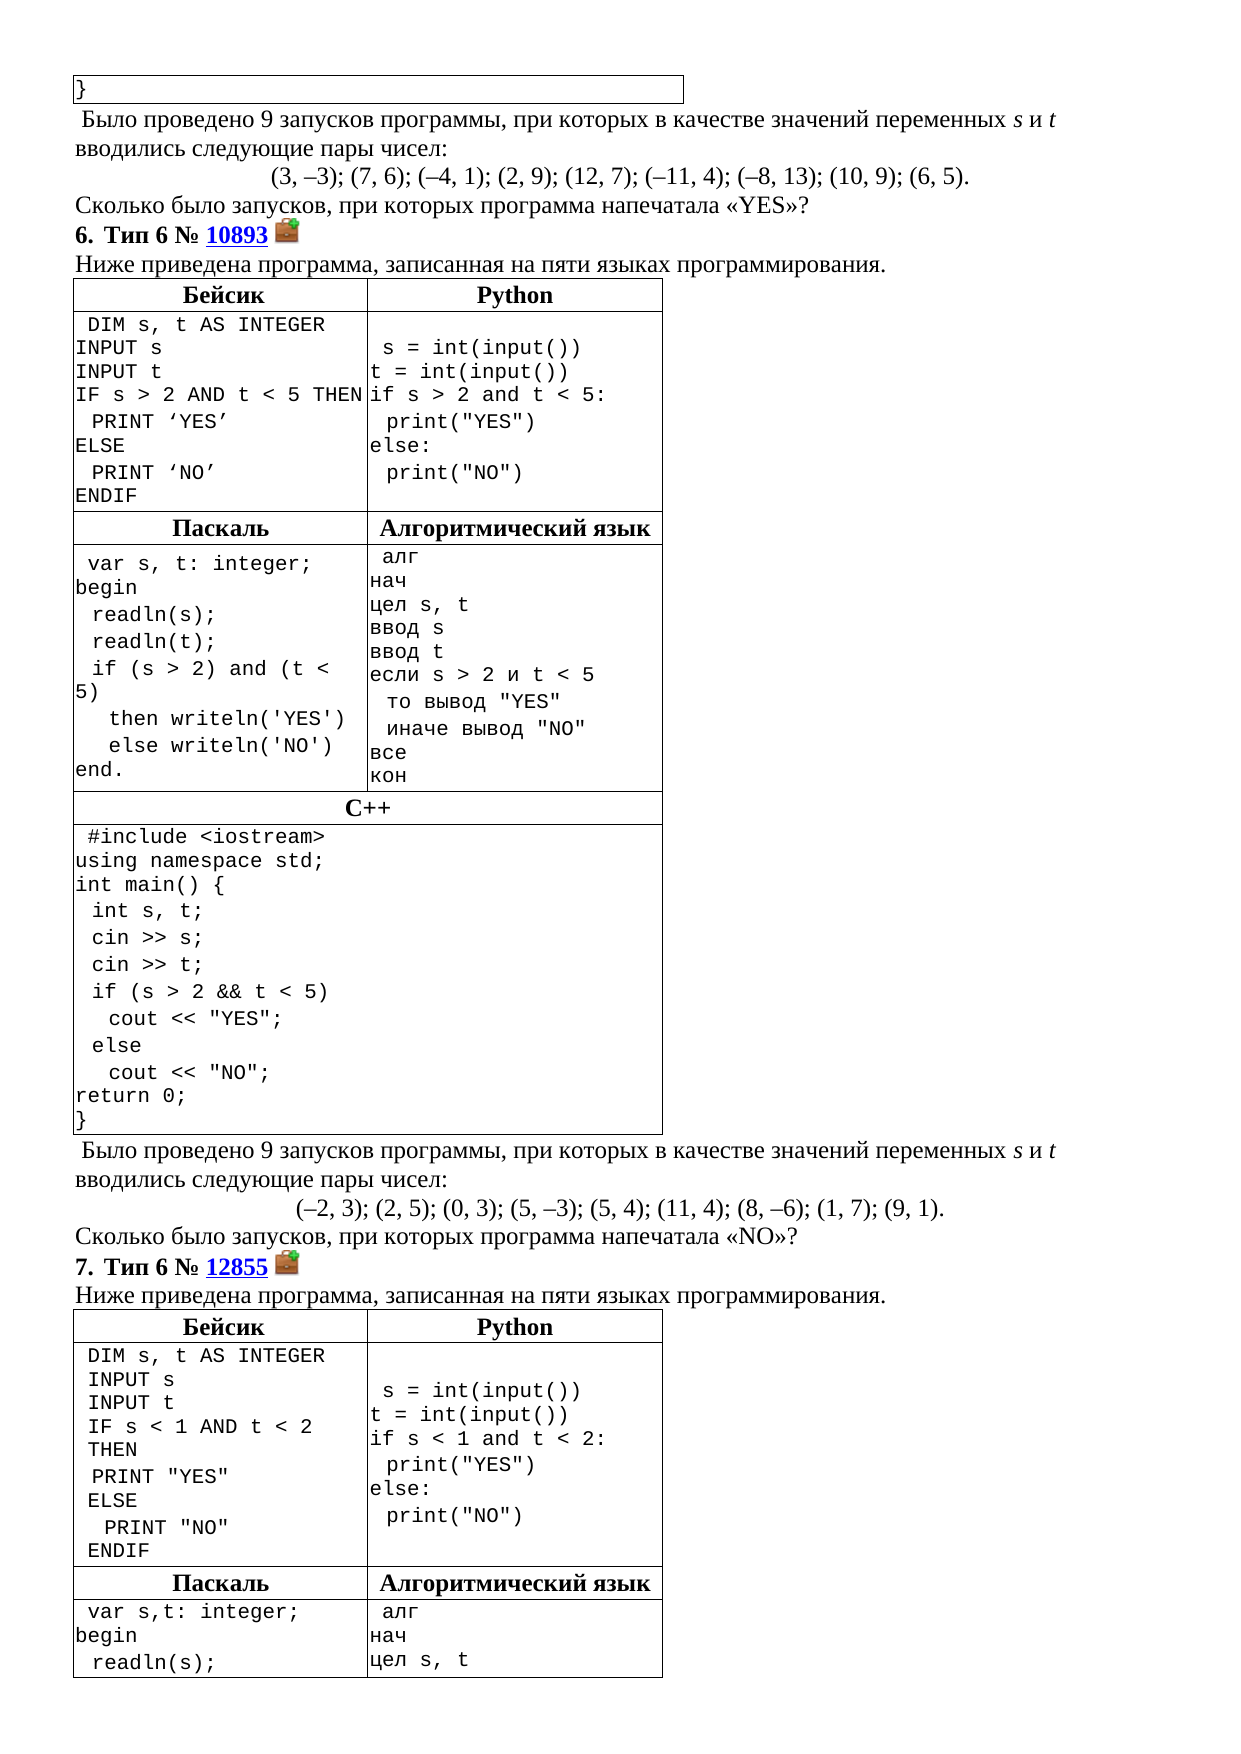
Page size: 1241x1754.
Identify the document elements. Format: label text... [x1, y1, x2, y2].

text (–2, 3); (2, 5); (0, 3); (5, –3); (5, 4); (11, 4); (8, –6); (1, 7); (9, 1). [75, 1193, 1165, 1221]
table_cell Алгоритмический язык [368, 512, 662, 544]
text Сколько было запусков, при которых программа напечатала «NO»? [75, 1221, 1165, 1250]
text Было проведено 9 запусков программы, при которых в качестве значений переменных s и t вводились следующие пары чисел: [75, 1135, 1165, 1193]
table_cell s = int(input()) t = int(input()) if s > 2 and t < 5: print("YES") else: print("NO") [368, 312, 662, 511]
table_cell DIM s, t AS INTEGER INPUT s INPUT t IF s > 2 AND t < 5 THEN PRINT ‘YES’ ELSE PRINT ‘NO’ ENDIF [74, 312, 367, 511]
text 6. Тип 6 № 10893 [75, 219, 1165, 249]
table_cell #include <iostream> using namespace std; int main() { int s, t; cin >> s; cin >> t; if (s > 2 && t < 5) cout << "YES"; else cout << "NO"; return 0; } [74, 825, 662, 1134]
table_cell С++ [74, 792, 662, 824]
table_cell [74, 1600, 367, 1677]
text Ниже приведена программа, записанная на пяти языках программирования. [75, 249, 1165, 278]
table_cell var s, t: integer; begin readln(s); readln(t); if (s > 2) and (t < 5) then writeln('YES') else writeln('NO') end. [74, 545, 367, 791]
text Сколько было запусков, при которых программа напечатала «YES»? [75, 190, 1165, 219]
table_header Бейсик [74, 1310, 367, 1342]
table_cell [74, 76, 683, 103]
table_cell Паскаль [74, 1567, 367, 1599]
table_cell DIM s, t AS INTEGER INPUT s INPUT t IF s < 1 AND t < 2 THEN PRINT "YES" ELSE PRINT "NO" ENDIF [74, 1343, 367, 1566]
picture [274, 218, 300, 244]
text Ниже приведена программа, записанная на пяти языках программирования. [75, 1281, 1165, 1309]
table_cell Алгоритмический язык [368, 1567, 662, 1599]
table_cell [368, 1600, 662, 1677]
picture [274, 1250, 300, 1276]
table_cell s = int(input()) t = int(input()) if s < 1 and t < 2: print("YES") else: print("NO") [368, 1343, 662, 1566]
table_header Бейсик [74, 279, 367, 311]
table_cell алг нач цел s, t ввод s ввод t если s > 2 и t < 5 то вывод "YES" иначе вывод "NO" все кон [368, 545, 662, 791]
table_header Python [368, 279, 662, 311]
text 7. Тип 6 № 12855 [75, 1250, 1165, 1281]
text Было проведено 9 запусков программы, при которых в качестве значений переменных s и t вводились следующие пары чисел: [75, 104, 1165, 161]
table_cell Паскаль [74, 512, 367, 544]
table_header Python [368, 1310, 662, 1342]
text (3, –3); (7, 6); (–4, 1); (2, 9); (12, 7); (–11, 4); (–8, 13); (10, 9); (6, 5). [75, 161, 1165, 190]
